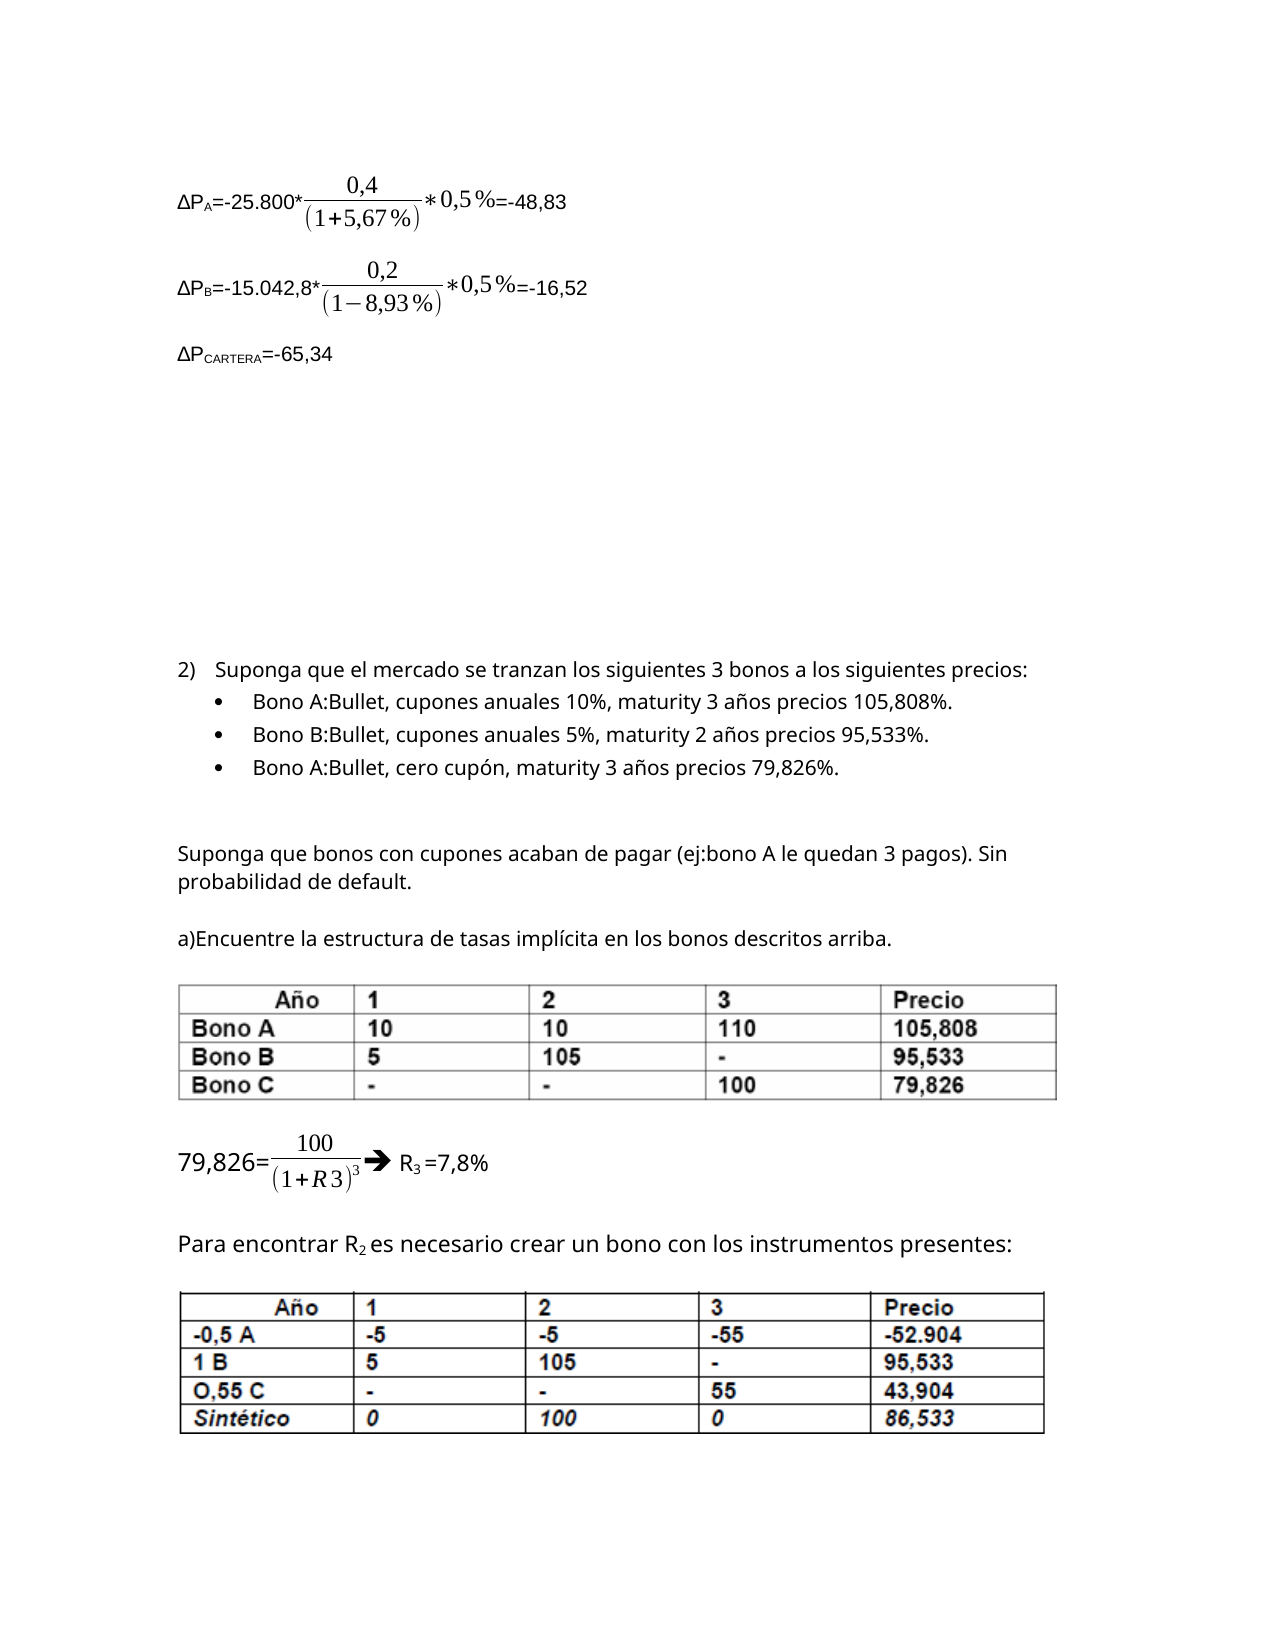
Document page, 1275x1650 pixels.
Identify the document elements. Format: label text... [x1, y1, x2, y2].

list Bono A:Bullet, cero cupón, maturity 3 años precios 79,826%. [215, 753, 1098, 781]
text ∆PA=-25.800*=-48,83 [177, 172, 1098, 233]
list Bono A:Bullet, cupones anuales 10%, maturity 3 años precios 105,808%. [215, 687, 1098, 716]
text a)Encuentre la estructura de tasas implícita en los bonos descritos arriba. [177, 924, 1098, 952]
list Bono B:Bullet, cupones anuales 5%, maturity 2 años precios 95,533%. [215, 720, 1098, 748]
text Para encontrar R2 es necesario crear un bono con los instrumentos presentes: [177, 1228, 1098, 1259]
text Suponga que bonos con cupones acaban de pagar (ej:bono A le quedan 3 pagos). Sin probabilidad de default. [177, 839, 1098, 896]
picture [177, 1290, 1048, 1434]
text ∆PB=-15.042,8*=-16,52 [177, 257, 1098, 318]
text ∆PCARTERA=-65,34 [177, 342, 1098, 366]
picture [177, 981, 1057, 1102]
list Suponga que el mercado se tranzan los siguientes 3 bonos a los siguientes precios: [177, 655, 1098, 683]
text 79,826= R3 =7,8% [177, 1130, 1098, 1194]
